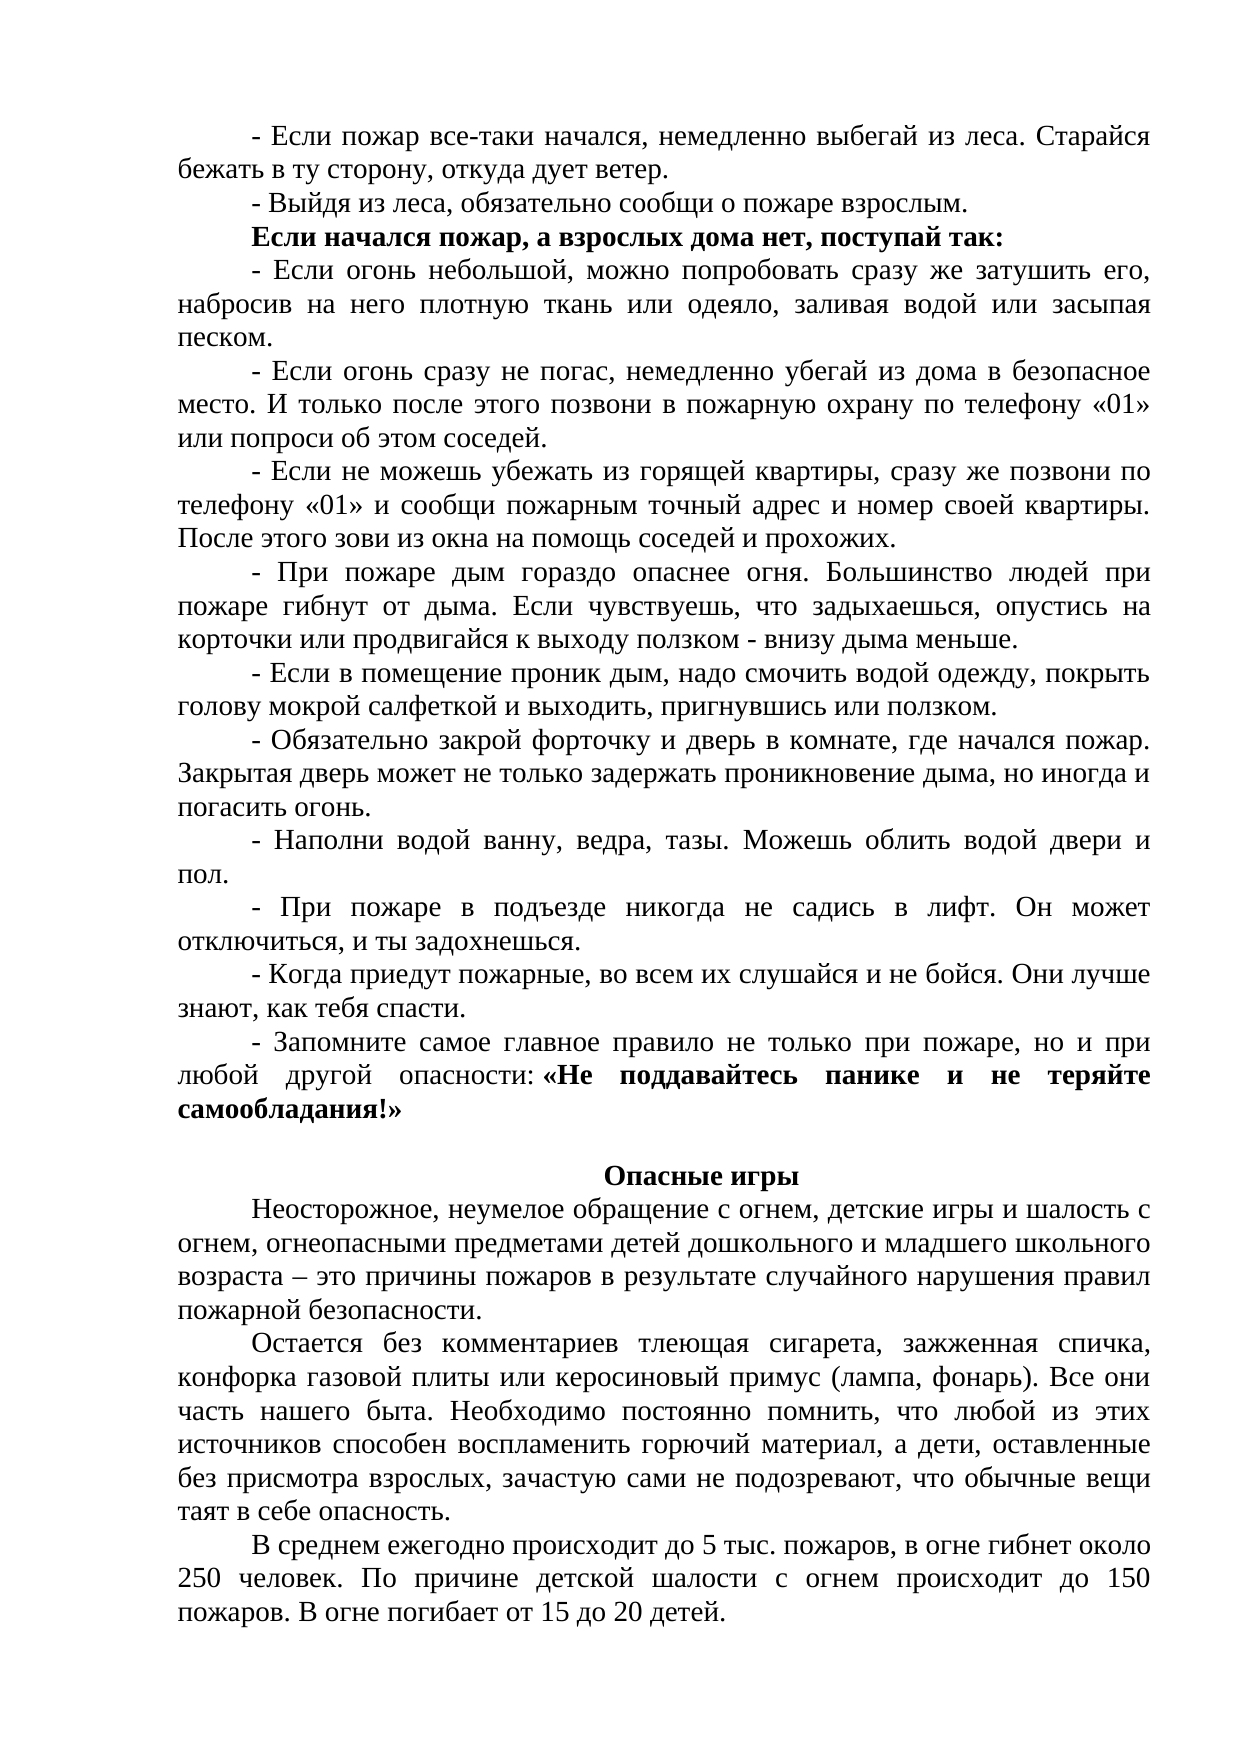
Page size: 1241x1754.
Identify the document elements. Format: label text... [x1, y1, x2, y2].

text - Если огонь сразу не погас, немедленно убегай из дома в безопасное место. И только после этого позвони в пожарную охрану по телефону «01» или попроси об этом соседей. [177, 353, 1152, 453]
text - При пожаре дым гораздо опаснее огня. Большинство людей при пожаре гибнут от дыма. Если чувствуешь, что задыхаешься, опустись на корточки или продвигайся к выходу ползком - внизу дыма меньше. [177, 554, 1152, 655]
text - Если не можешь убежать из горящей квартиры, сразу же позвони по телефону «01» и сообщи пожарным точный адрес и номер своей квартиры. После этого зови из окна на помощь соседей и прохожих. [177, 453, 1152, 554]
text - Наполни водой ванну, ведра, тазы. Можешь облить водой двери и пол. [177, 822, 1152, 889]
text - Если пожар все-таки начался, немедленно выбегай из леса. Старайся бежать в ту сторону, откуда дует ветер. [177, 118, 1152, 185]
text - При пожаре в подъезде никогда не садись в лифт. Он может отключиться, и ты задохнешься. [177, 889, 1152, 957]
text В среднем ежегодно происходит до 5 тыс. пожаров, в огне гибнет около 250 человек. По причине детской шалости с огнем происходит до 150 пожаров. В огне погибает от 15 до 20 детей. [177, 1527, 1152, 1627]
text - Если огонь небольшой, можно попробовать сразу же затушить его, набросив на него плотную ткань или одеяло, заливая водой или засыпая песком. [177, 252, 1152, 353]
text Остается без комментариев тлеющая сигарета, зажженная спичка, конфорка газовой плиты или керосиновый примус (лампа, фонарь). Все они часть нашего быта. Необходимо постоянно помнить, что любой из этих источников способен воспламенить горючий материал, а дети, оставленные без присмотра взрослых, зачастую сами не подозревают, что обычные вещи таят в себе опасность. [177, 1326, 1152, 1527]
text Неосторожное, неумелое обращение с огнем, детские игры и шалость с огнем, огнеопасными предметами детей дошкольного и младшего школьного возраста – это причины пожаров в результате случайного нарушения правил пожарной безопасности. [177, 1191, 1152, 1326]
text - Когда приедут пожарные, во всем их слушайся и не бойся. Они лучше знают, как тебя спасти. [177, 957, 1152, 1024]
text - Выйдя из леса, обязательно сообщи о пожаре взрослым. [177, 185, 1152, 219]
text - Запомните самое главное правило не только при пожаре, но и при любой другой опасности: «Не поддавайтесь панике и не теряйте самообладания!» [177, 1024, 1152, 1124]
text - Если в помещение проник дым, надо смочить водой одежду, покрыть голову мокрой салфеткой и выходить, пригнувшись или ползком. [177, 655, 1152, 722]
text - Обязательно закрой форточку и дверь в комнате, где начался пожар. Закрытая дверь может не только задержать проникновение дыма, но иногда и погасить огонь. [177, 722, 1152, 822]
text Опасные игры [177, 1158, 1152, 1191]
text Если начался пожар, а взрослых дома нет, поступай так: [177, 219, 1152, 252]
